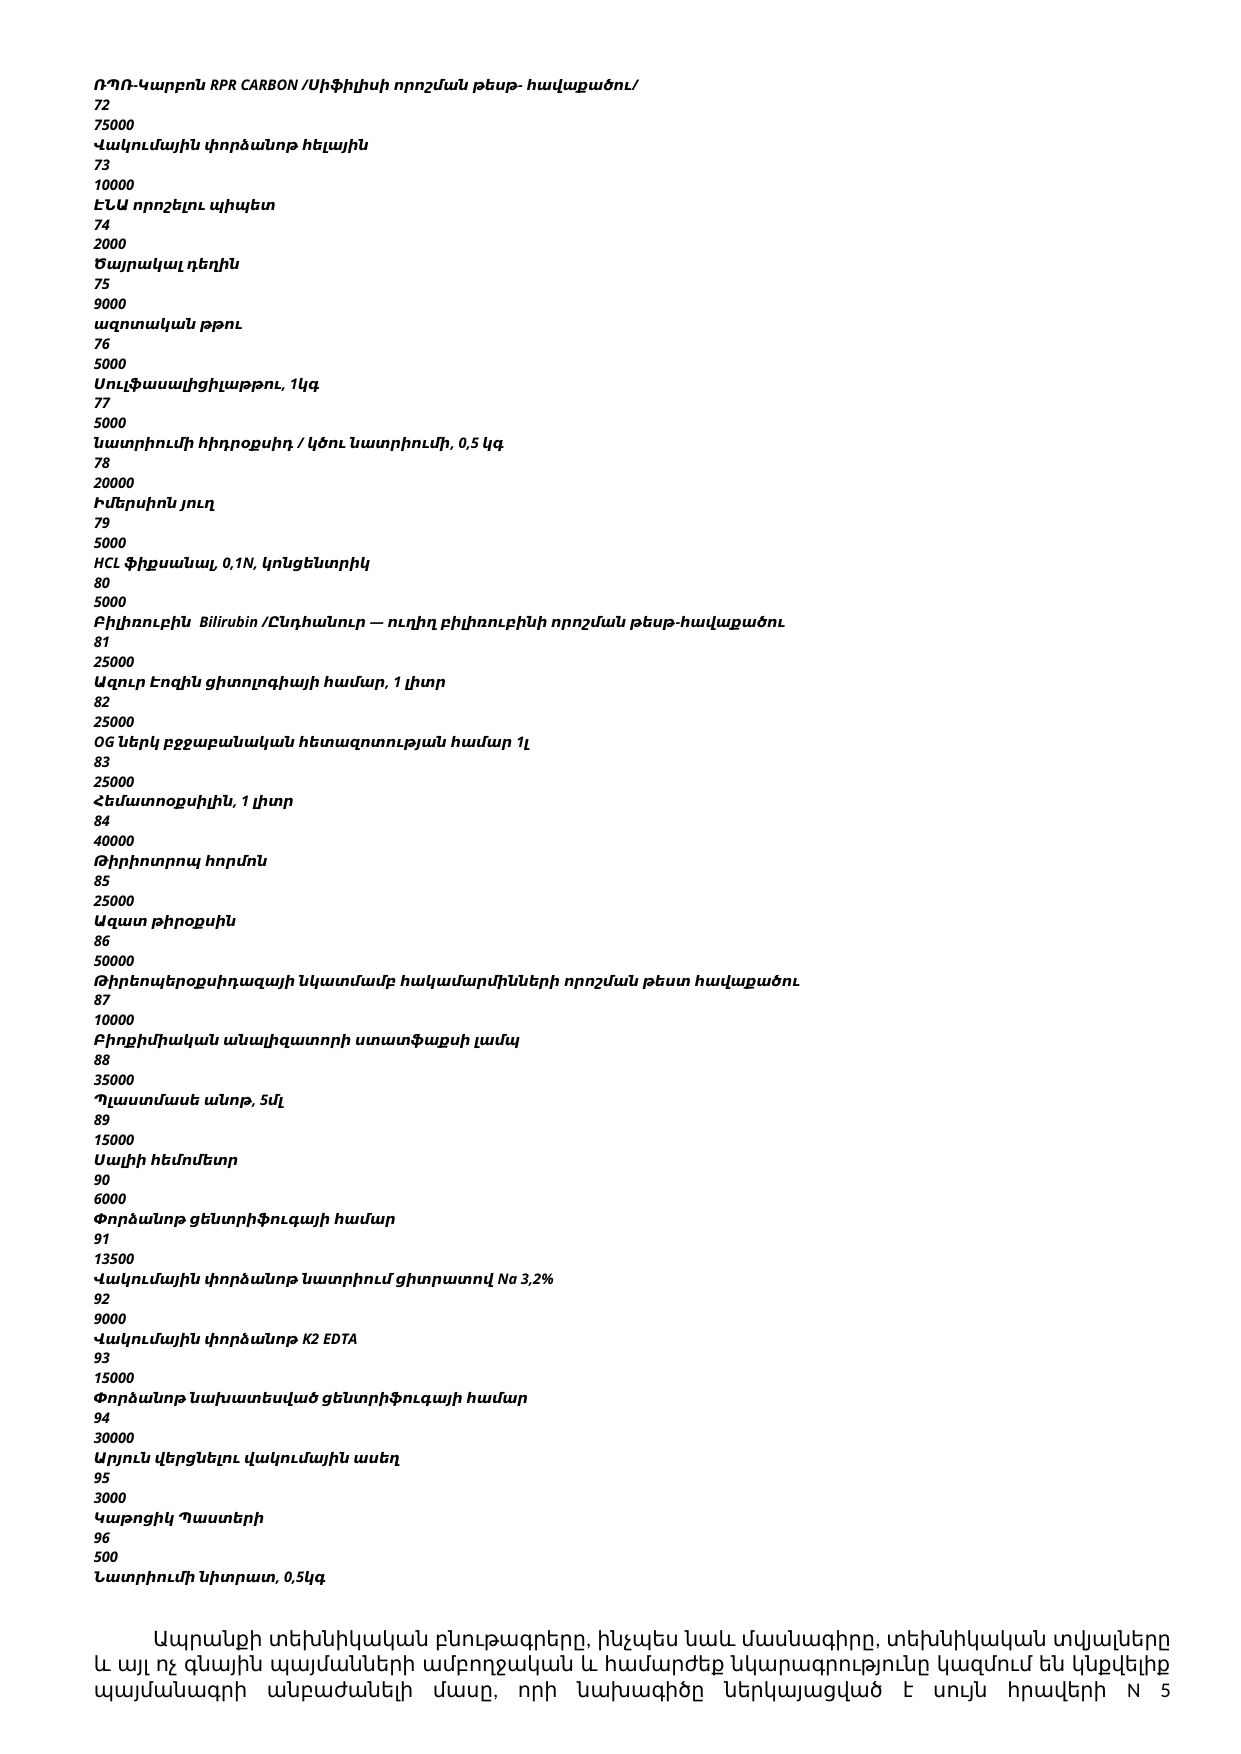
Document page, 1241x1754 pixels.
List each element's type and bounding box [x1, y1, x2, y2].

text [94, 1626, 1171, 1702]
